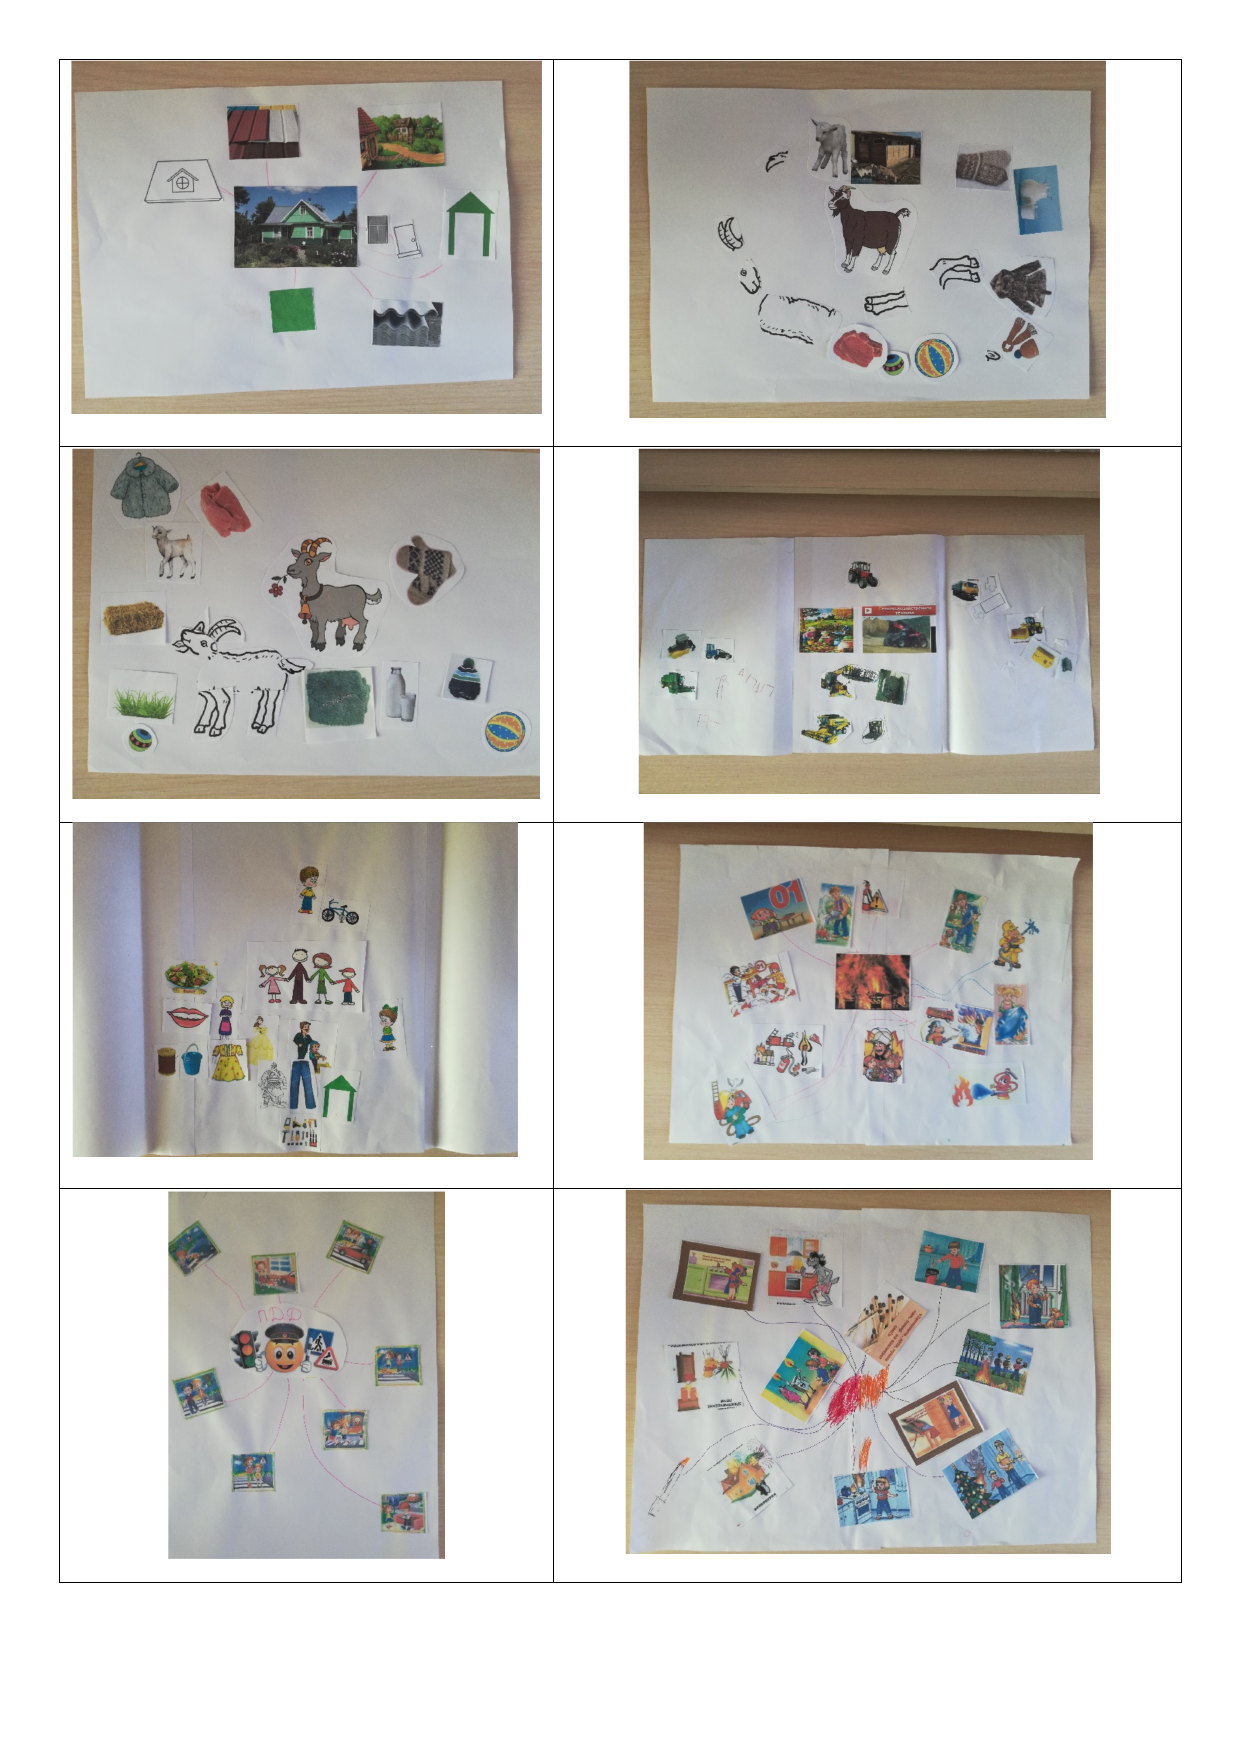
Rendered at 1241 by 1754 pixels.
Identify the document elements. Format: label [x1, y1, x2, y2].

picture [626, 1190, 1110, 1554]
picture [639, 449, 1099, 794]
picture [630, 61, 1105, 418]
table_cell [554, 447, 1181, 822]
table_header [554, 60, 1181, 446]
picture [73, 449, 539, 799]
table_cell [60, 1189, 553, 1582]
picture [73, 823, 517, 1157]
table_cell [554, 1189, 1181, 1582]
table_cell [60, 823, 553, 1188]
table_header [60, 60, 553, 446]
table_cell [554, 823, 1181, 1188]
picture [644, 823, 1092, 1160]
picture [72, 61, 541, 414]
picture [169, 1192, 445, 1558]
table_cell [60, 447, 553, 822]
